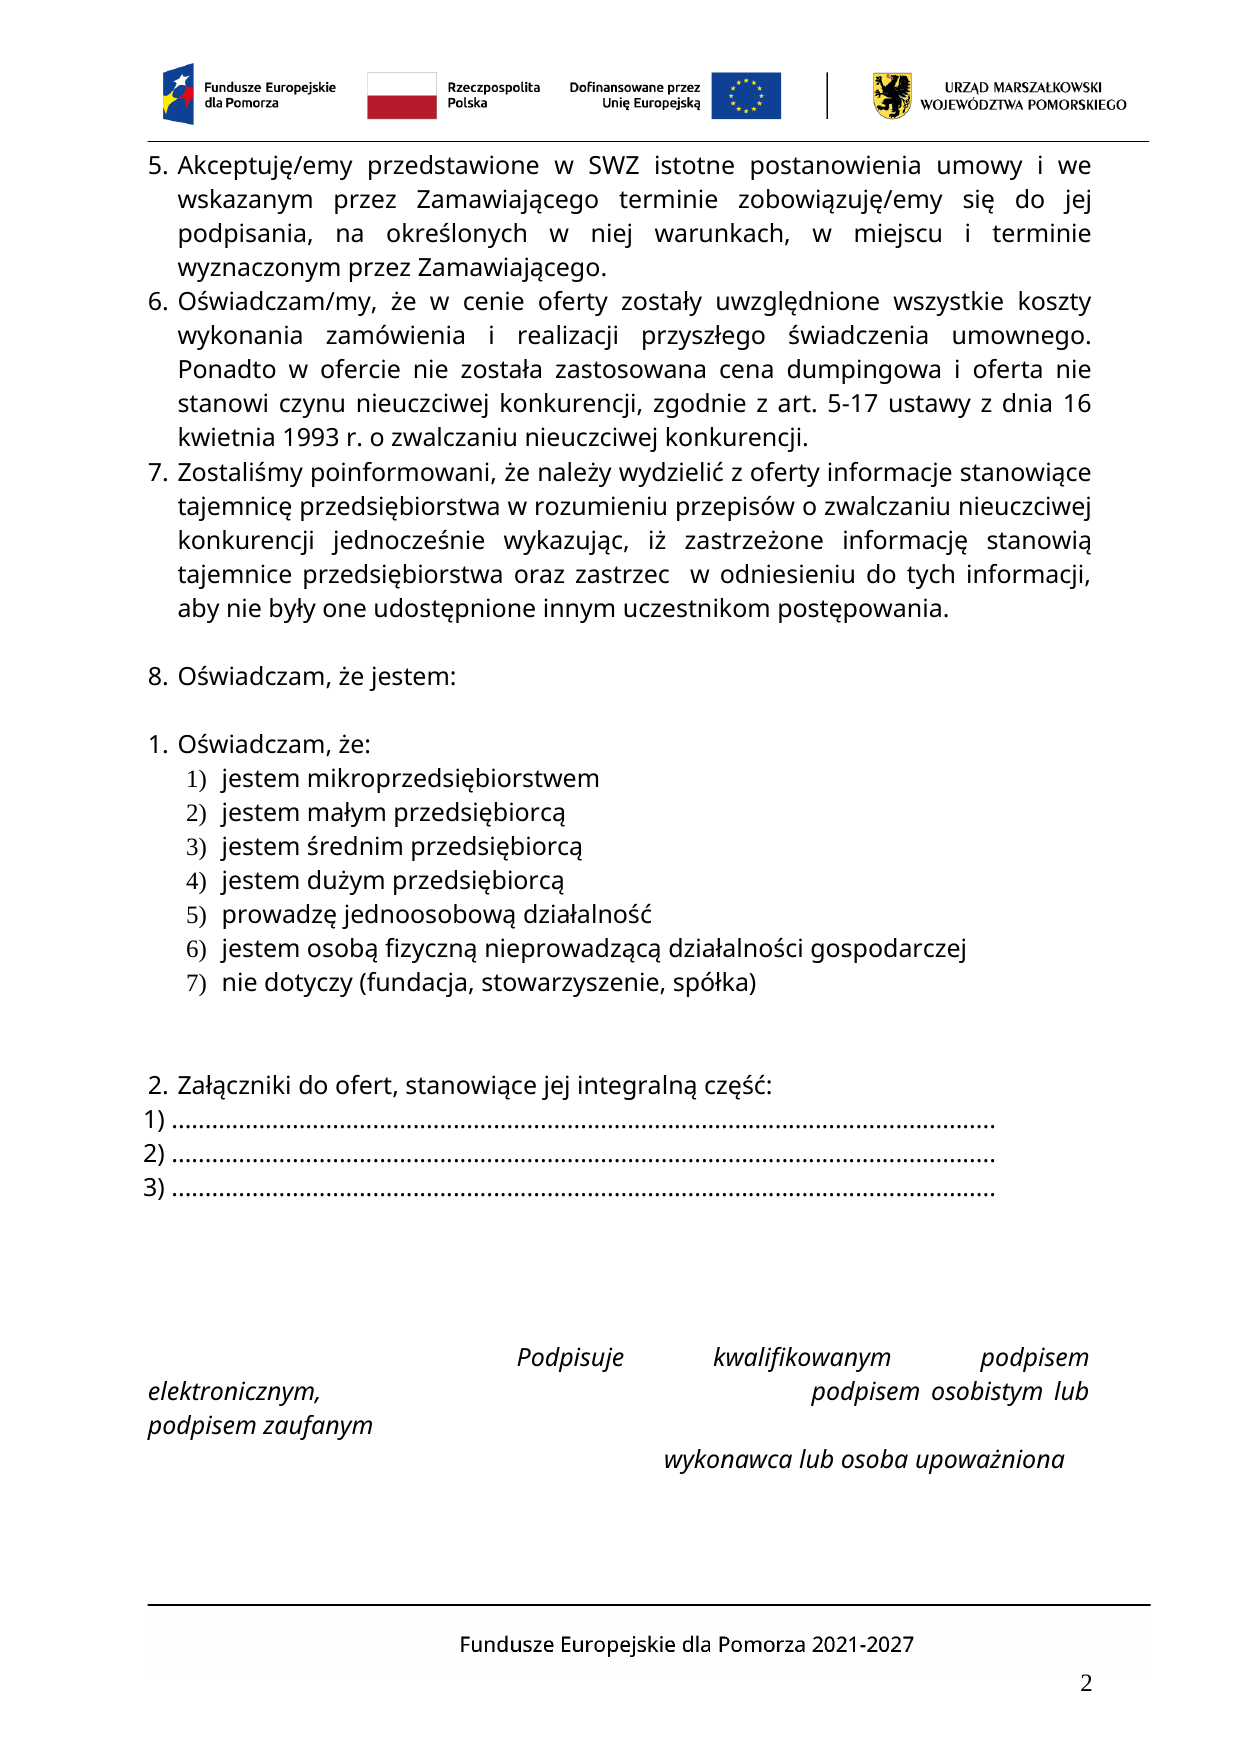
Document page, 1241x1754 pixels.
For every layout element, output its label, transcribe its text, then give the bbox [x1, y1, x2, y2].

picture [147, 1604, 1151, 1673]
text 2) ........................................................................................................................... [143, 1135, 1093, 1169]
list jestem średnim przedsiębiorcą [207, 829, 1093, 863]
text Podpisuje kwalifikowanym podpisem elektronicznym, podpisem osobistym lub podpisem zaufanym [148, 1340, 1093, 1442]
list nie dotyczy (fundacja, stowarzyszenie, spółka) [207, 965, 1093, 999]
list jestem osobą fizyczną nieprowadzącą działalności gospodarczej [207, 931, 1093, 965]
list jestem mikroprzedsiębiorstwem [207, 761, 1093, 795]
list Załączniki do ofert, stanowiące jej integralną część: [148, 1067, 1093, 1101]
text wykonawca lub osoba upoważniona [148, 1442, 1093, 1476]
list Zostaliśmy poinformowani, że należy wydzielić z oferty informacje stanowiące tajemnicę przedsiębiorstwa w rozumieniu przepisów o zwalczaniu nieuczciwej konkurencji jednocześnie wykazując, iż zastrzeżone informację stanowią tajemnice przedsiębiorstwa oraz zastrzec w odniesieniu do tych informacji, aby nie były one udostępnione innym uczestnikom postępowania. [148, 454, 1093, 624]
list Oświadczam, że jestem: [148, 658, 1093, 693]
list jestem dużym przedsiębiorcą [207, 863, 1093, 897]
list prowadzę jednoosobową działalność [207, 897, 1093, 931]
list Oświadczam, że: [148, 727, 1093, 761]
list jestem małym przedsiębiorcą [207, 795, 1093, 829]
picture [147, 47, 1150, 142]
text 3) ........................................................................................................................... [143, 1169, 1093, 1203]
list Akceptuję/emy przedstawione w SWZ istotne postanowienia umowy i we wskazanym przez Zamawiającego terminie zobowiązuję/emy się do jej podpisania, na określonych w niej warunkach, w miejscu i terminie wyznaczonym przez Zamawiającego. [148, 148, 1093, 284]
list Oświadczam/my, że w cenie oferty zostały uwzględnione wszystkie koszty wykonania zamówienia i realizacji przyszłego świadczenia umownego. Ponadto w ofercie nie została zastosowana cena dumpingowa i oferta nie stanowi czynu nieuczciwej konkurencji, zgodnie z art. 5-17 ustawy z dnia 16 kwietnia 1993 r. o zwalczaniu nieuczciwej konkurencji. [148, 284, 1093, 454]
text 1) ........................................................................................................................... [143, 1101, 1093, 1135]
